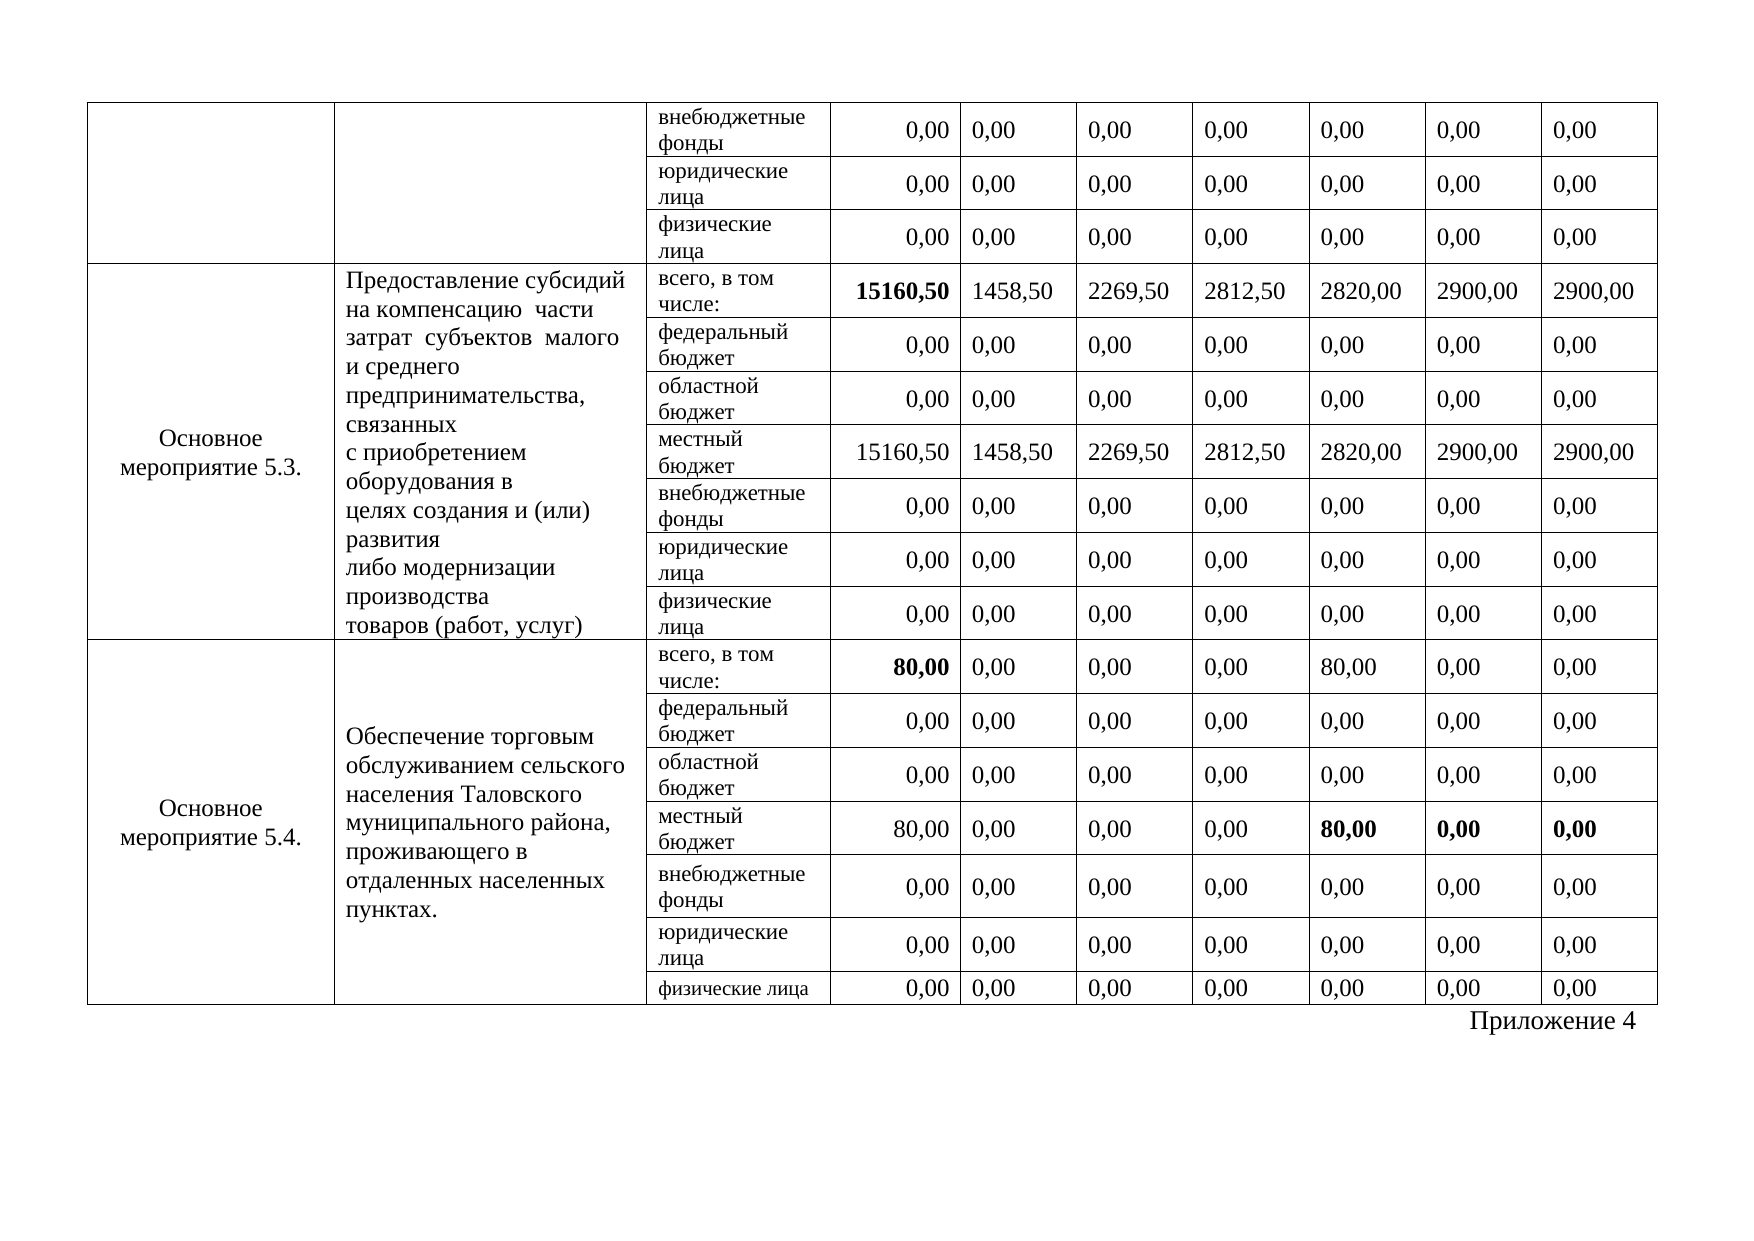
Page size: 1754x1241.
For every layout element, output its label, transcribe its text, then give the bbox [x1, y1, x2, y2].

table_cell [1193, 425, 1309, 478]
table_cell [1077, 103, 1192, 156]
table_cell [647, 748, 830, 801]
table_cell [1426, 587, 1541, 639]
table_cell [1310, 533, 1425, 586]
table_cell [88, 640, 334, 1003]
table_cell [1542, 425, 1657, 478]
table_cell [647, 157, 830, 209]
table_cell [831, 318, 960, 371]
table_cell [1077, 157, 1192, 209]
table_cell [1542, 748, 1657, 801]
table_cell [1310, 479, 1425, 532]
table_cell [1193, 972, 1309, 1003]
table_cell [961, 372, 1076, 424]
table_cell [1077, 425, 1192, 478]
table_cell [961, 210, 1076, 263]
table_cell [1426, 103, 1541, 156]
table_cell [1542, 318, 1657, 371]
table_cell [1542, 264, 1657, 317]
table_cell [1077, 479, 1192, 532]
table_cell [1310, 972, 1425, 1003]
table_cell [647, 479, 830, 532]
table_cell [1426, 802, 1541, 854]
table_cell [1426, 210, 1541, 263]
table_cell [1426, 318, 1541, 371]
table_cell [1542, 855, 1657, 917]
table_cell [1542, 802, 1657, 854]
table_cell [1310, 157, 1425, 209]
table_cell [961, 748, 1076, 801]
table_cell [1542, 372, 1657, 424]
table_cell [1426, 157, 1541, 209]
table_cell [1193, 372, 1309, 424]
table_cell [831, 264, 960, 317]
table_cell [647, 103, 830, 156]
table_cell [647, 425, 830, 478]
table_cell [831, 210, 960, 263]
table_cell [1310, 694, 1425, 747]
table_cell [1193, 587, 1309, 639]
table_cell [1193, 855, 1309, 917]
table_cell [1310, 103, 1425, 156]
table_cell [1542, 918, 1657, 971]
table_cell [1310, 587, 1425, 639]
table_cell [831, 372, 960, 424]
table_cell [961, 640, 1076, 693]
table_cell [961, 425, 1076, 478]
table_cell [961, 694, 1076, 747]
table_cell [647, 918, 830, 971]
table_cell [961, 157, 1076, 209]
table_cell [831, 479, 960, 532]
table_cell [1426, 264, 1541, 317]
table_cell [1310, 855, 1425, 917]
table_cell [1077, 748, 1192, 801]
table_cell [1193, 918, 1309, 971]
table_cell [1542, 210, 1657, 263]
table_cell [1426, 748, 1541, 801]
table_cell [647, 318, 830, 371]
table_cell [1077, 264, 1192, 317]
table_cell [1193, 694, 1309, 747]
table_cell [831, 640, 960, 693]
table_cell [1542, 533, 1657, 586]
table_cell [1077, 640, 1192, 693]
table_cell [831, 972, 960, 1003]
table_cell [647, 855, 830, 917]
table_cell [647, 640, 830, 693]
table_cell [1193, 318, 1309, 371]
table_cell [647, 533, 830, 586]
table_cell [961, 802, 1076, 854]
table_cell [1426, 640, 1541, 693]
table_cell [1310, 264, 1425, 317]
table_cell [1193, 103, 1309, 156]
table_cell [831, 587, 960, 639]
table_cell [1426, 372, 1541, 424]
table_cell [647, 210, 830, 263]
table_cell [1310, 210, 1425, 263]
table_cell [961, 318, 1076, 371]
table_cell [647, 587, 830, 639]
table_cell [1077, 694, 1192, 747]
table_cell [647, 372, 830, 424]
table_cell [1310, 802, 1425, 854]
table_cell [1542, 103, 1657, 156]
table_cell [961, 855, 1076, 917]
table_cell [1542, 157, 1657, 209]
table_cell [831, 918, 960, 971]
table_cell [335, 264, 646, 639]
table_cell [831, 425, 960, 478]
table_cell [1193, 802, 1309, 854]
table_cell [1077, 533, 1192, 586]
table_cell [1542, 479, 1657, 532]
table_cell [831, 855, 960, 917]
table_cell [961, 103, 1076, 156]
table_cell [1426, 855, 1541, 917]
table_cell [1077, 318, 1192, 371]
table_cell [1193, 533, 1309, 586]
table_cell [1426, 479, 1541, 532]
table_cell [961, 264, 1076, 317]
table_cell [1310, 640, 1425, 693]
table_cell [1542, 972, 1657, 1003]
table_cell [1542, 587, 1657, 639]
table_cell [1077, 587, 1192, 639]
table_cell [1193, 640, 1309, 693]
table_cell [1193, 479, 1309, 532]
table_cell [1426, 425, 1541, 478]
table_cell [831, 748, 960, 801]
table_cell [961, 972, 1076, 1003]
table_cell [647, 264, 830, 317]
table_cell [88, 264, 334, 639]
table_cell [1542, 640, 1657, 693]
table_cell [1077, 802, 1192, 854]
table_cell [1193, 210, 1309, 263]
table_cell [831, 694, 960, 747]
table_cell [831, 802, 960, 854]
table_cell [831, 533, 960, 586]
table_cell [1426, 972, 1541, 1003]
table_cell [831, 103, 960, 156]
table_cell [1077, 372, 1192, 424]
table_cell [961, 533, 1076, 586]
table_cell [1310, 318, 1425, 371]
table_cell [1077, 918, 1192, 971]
text Приложение 4 [89, 1005, 1636, 1036]
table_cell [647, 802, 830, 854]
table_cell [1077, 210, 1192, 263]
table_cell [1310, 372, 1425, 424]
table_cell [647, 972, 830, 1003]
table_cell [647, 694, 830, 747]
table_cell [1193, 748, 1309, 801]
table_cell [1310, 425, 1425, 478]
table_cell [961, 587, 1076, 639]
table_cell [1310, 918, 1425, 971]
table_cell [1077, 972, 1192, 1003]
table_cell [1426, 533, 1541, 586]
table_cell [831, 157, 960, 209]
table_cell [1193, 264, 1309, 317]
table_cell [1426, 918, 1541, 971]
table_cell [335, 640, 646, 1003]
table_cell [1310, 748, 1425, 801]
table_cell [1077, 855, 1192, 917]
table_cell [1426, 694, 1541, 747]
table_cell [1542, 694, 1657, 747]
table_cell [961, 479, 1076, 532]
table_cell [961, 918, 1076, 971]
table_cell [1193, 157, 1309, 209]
